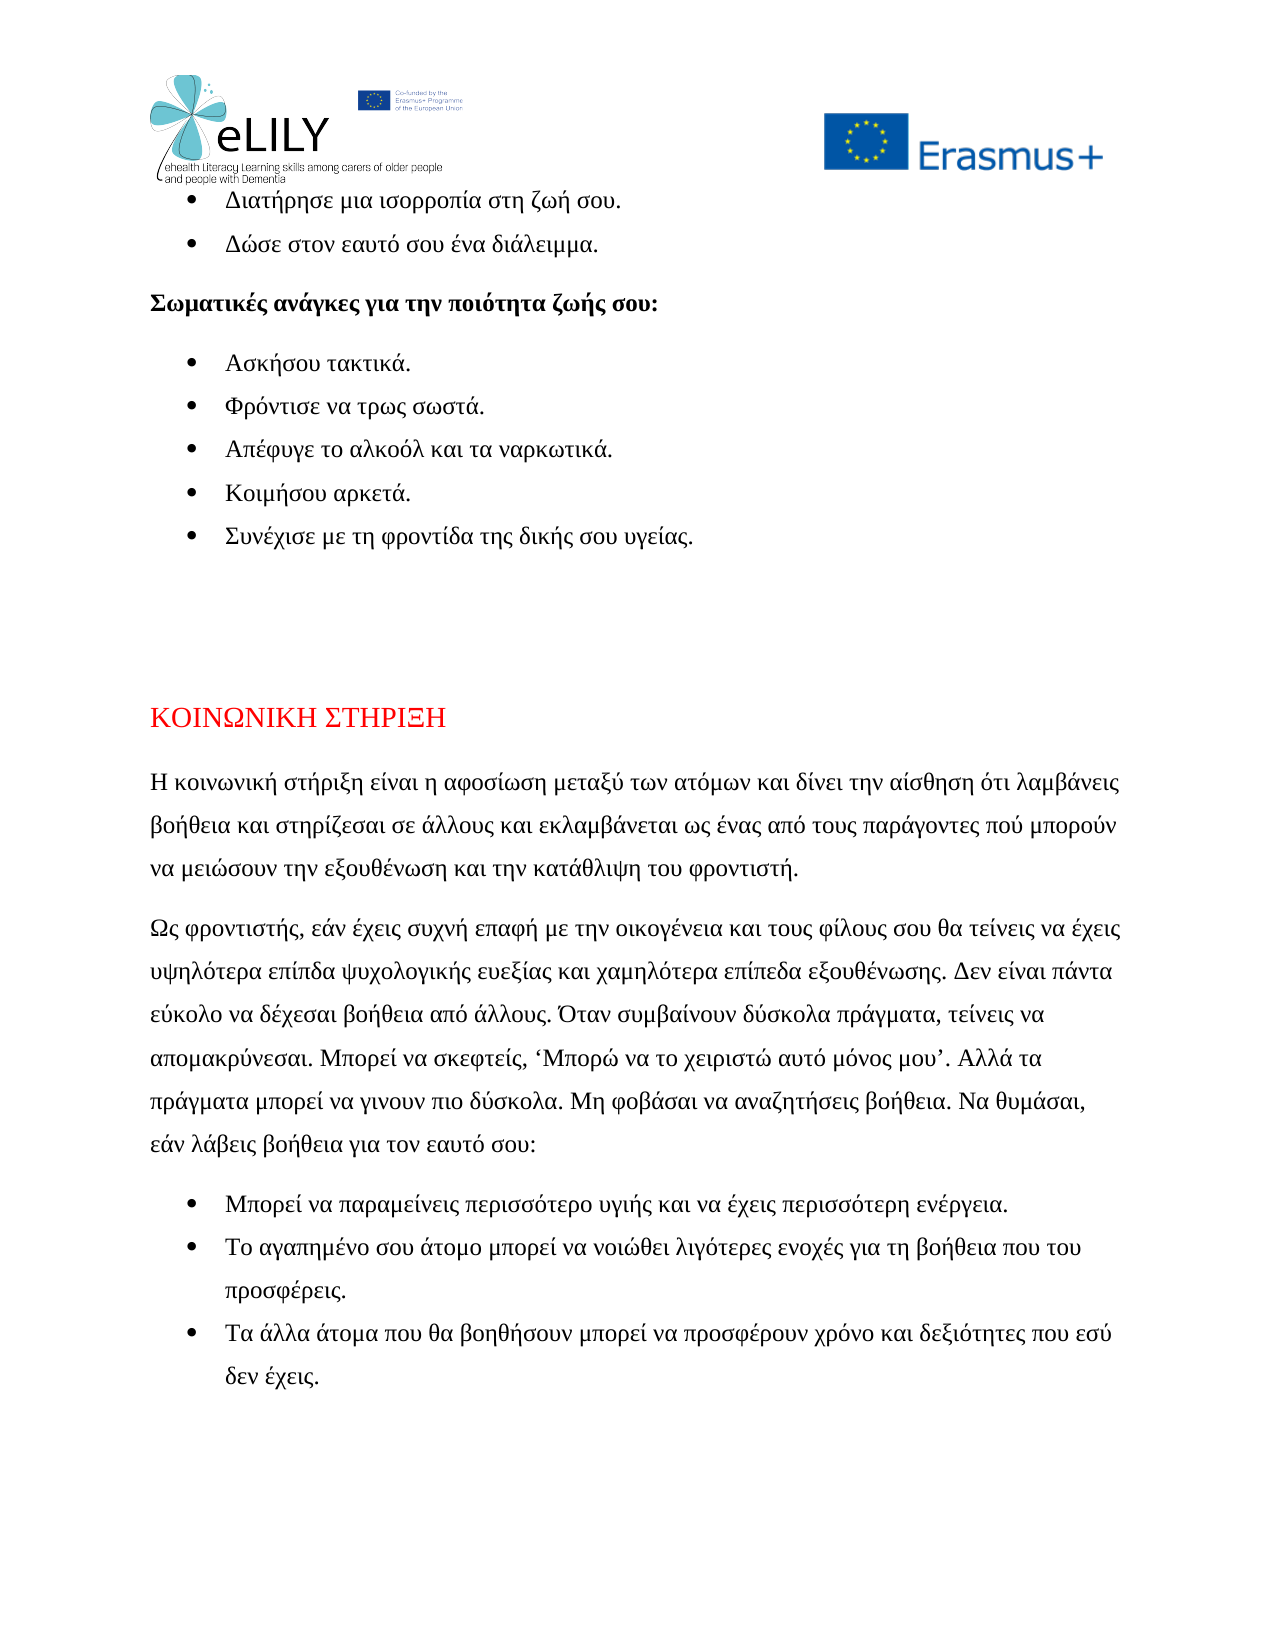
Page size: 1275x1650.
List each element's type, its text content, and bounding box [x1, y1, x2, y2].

list Κοιμήσου αρκετά. [187, 478, 1125, 506]
list Φρόντισε να τρως σωστά. [187, 391, 1125, 420]
list Μπορεί να παραμείνεις περισσότερο υγιής και να έχεις περισσότερη ενέργεια. [187, 1189, 1125, 1217]
picture [150, 75, 463, 186]
list Συνέχισε με τη φροντίδα της δικής σου υγείας. [187, 521, 1125, 549]
list Απέφυγε το αλκοόλ και τα ναρκωτικά. [187, 434, 1125, 463]
list Το αγαπημένο σου άτομο μπορεί να νοιώθει λιγότερες ενοχές για τη βοήθεια που του προσφέρεις. [187, 1232, 1125, 1304]
list Ασκήσου τακτικά. [187, 348, 1125, 377]
list Τα άλλα άτομα που θα βοηθήσουν μπορεί να προσφέρουν χρόνο και δεξιότητες που εσύ δεν έχεις. [187, 1318, 1125, 1390]
text Σωματικές ανάγκες για την ποιότητα ζωής σου: [150, 288, 1125, 317]
list Διατήρησε μια ισορροπία στη ζωή σου. [187, 186, 1125, 214]
text Ως φροντιστής, εάν έχεις συχνή επαφή με την οικογένεια και τους φίλους σου θα τείνεις να έχεις υψηλότερα επίπδα ψυχολογικής ευεξίας και χαμηλότερα επίπεδα εξουθένωσης. Δεν είναι πάντα εύκολο να δέχεσαι βοήθεια από άλλους. Όταν συμβαίνουν δύσκολα πράγματα, τείνεις να απομακρύνεσαι. Μπορεί να σκεφτείς, ‘Μπορώ να το χειριστώ αυτό μόνος μου’. Αλλά τα πράγματα μπορεί να γινουν πιο δύσκολα. Μη φοβάσαι να αναζητήσεις βοήθεια. Να θυμάσαι, εάν λάβεις βοήθεια για τον εαυτό σου: [150, 913, 1125, 1158]
list Δώσε στον εαυτό σου ένα διάλειμμα. [187, 229, 1125, 257]
text Η κοινωνική στήριξη είναι η αφοσίωση μεταξύ των ατόμων και δίνει την αίσθηση ότι λαμβάνεις βοήθεια και στηρίζεσαι σε άλλους και εκλαμβάνεται ως ένας από τους παράγοντες πού μπορούν να μειώσουν την εξουθένωση και την κατάθλιψη του φροντιστή. [150, 767, 1125, 882]
text ΚΟΙΝΩΝΙΚΗ ΣΤΗΡΙΞΗ [150, 700, 1125, 734]
picture [808, 97, 1118, 186]
